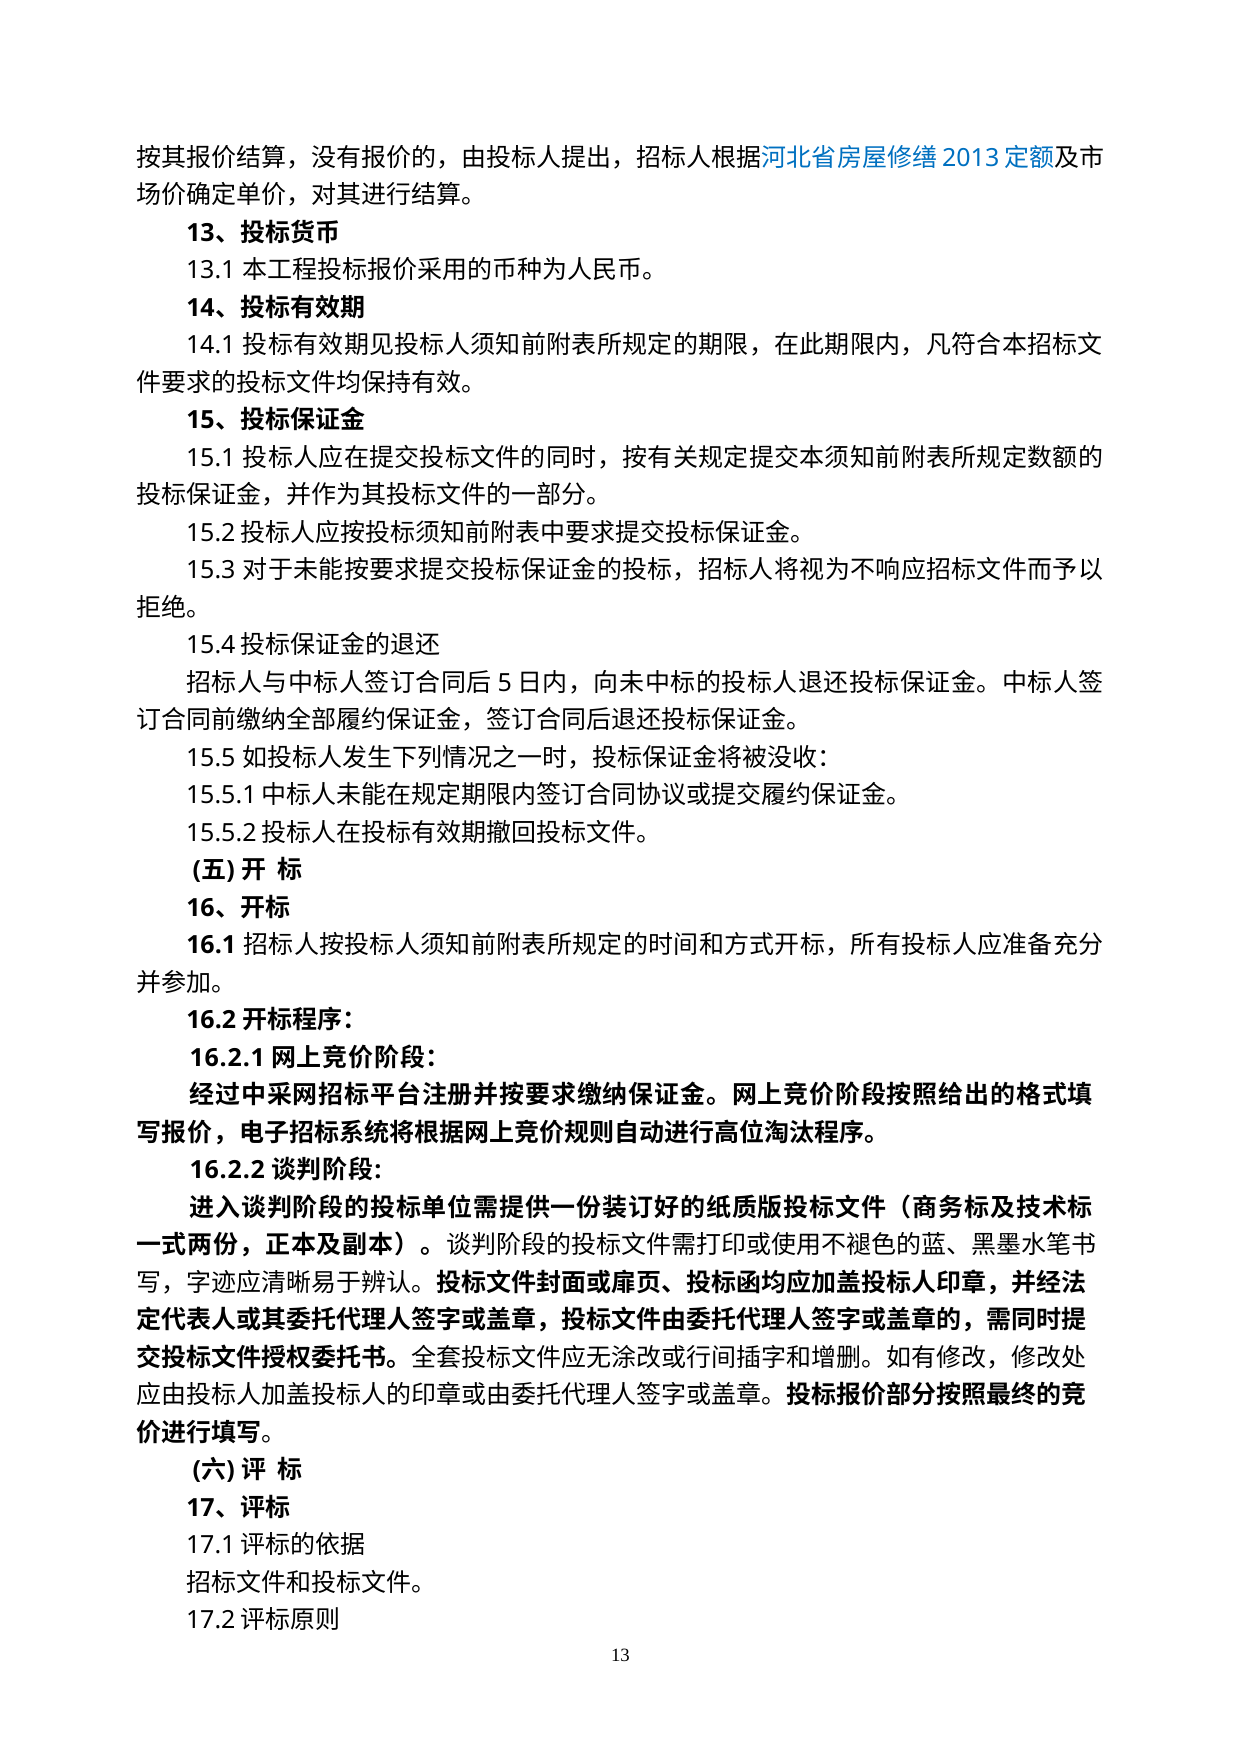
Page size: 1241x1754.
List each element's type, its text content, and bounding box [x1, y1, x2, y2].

text 16.2 开标程序： [136, 998, 1104, 1036]
text 14、投标有效期 [136, 286, 1104, 323]
text 15、投标保证金 [136, 398, 1104, 436]
text 招标人与中标人签订合同后5日内，向未中标的投标人退还投标保证金。中标人签订合同前缴纳全部履约保证金，签订合同后退还投标保证金。 [136, 661, 1104, 736]
text 16.2.1网上竞价阶段： [136, 1036, 1104, 1073]
text (六) 评 标 [136, 1448, 1104, 1486]
text 14.1 投标有效期见投标人须知前附表所规定的期限，在此期限内，凡符合本招标文件要求的投标文件均保持有效。 [136, 323, 1104, 398]
text 17.1评标的依据 [136, 1523, 1104, 1561]
text 15.5 如投标人发生下列情况之一时，投标保证金将被没收： [136, 736, 1104, 773]
text (五) 开 标 [136, 848, 1104, 886]
text 15.2投标人应按投标须知前附表中要求提交投标保证金。 [136, 511, 1104, 548]
text 16.2.2谈判阶段: [136, 1148, 1104, 1186]
text 13.1 本工程投标报价采用的币种为人民币。 [136, 248, 1104, 286]
text 15.1 投标人应在提交投标文件的同时，按有关规定提交本须知前附表所规定数额的投标保证金，并作为其投标文件的一部分。 [136, 436, 1104, 511]
text 15.5.1中标人未能在规定期限内签订合同协议或提交履约保证金。 [136, 773, 1104, 811]
text 16、开标 [136, 886, 1104, 923]
text 13、投标货币 [136, 211, 1104, 248]
text 经过中采网招标平台注册并按要求缴纳保证金。网上竞价阶段按照给出的格式填写报价，电子招标系统将根据网上竞价规则自动进行高位淘汰程序。 [136, 1073, 1104, 1148]
text 16.1 招标人按投标人须知前附表所规定的时间和方式开标，所有投标人应准备充分并参加。 [136, 923, 1104, 998]
text 15.4投标保证金的退还 [136, 623, 1104, 661]
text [136, 136, 1104, 211]
text 15.3 对于未能按要求提交投标保证金的投标，招标人将视为不响应招标文件而予以拒绝。 [136, 548, 1104, 623]
text 17.2评标原则 [136, 1598, 1104, 1636]
text 招标文件和投标文件。 [136, 1561, 1104, 1598]
text 进入谈判阶段的投标单位需提供一份装订好的纸质版投标文件（商务标及技术标一式两份，正本及副本）。谈判阶段的投标文件需打印或使用不褪色的蓝、黑墨水笔书写，字迹应清晰易于辨认。投标文件封面或扉页、投标函均应加盖投标人印章，并经法定代表人或其委托代理人签字或盖章，投标文件由委托代理人签字或盖章的，需同时提交投标文件授权委托书。全套投标文件应无涂改或行间插字和增删。如有修改，修改处应由投标人加盖投标人的印章或由委托代理人签字或盖章。投标报价部分按照最终的竞价进行填写。 [136, 1186, 1104, 1448]
text 17、评标 [136, 1486, 1104, 1523]
text 15.5.2投标人在投标有效期撤回投标文件。 [136, 811, 1104, 848]
